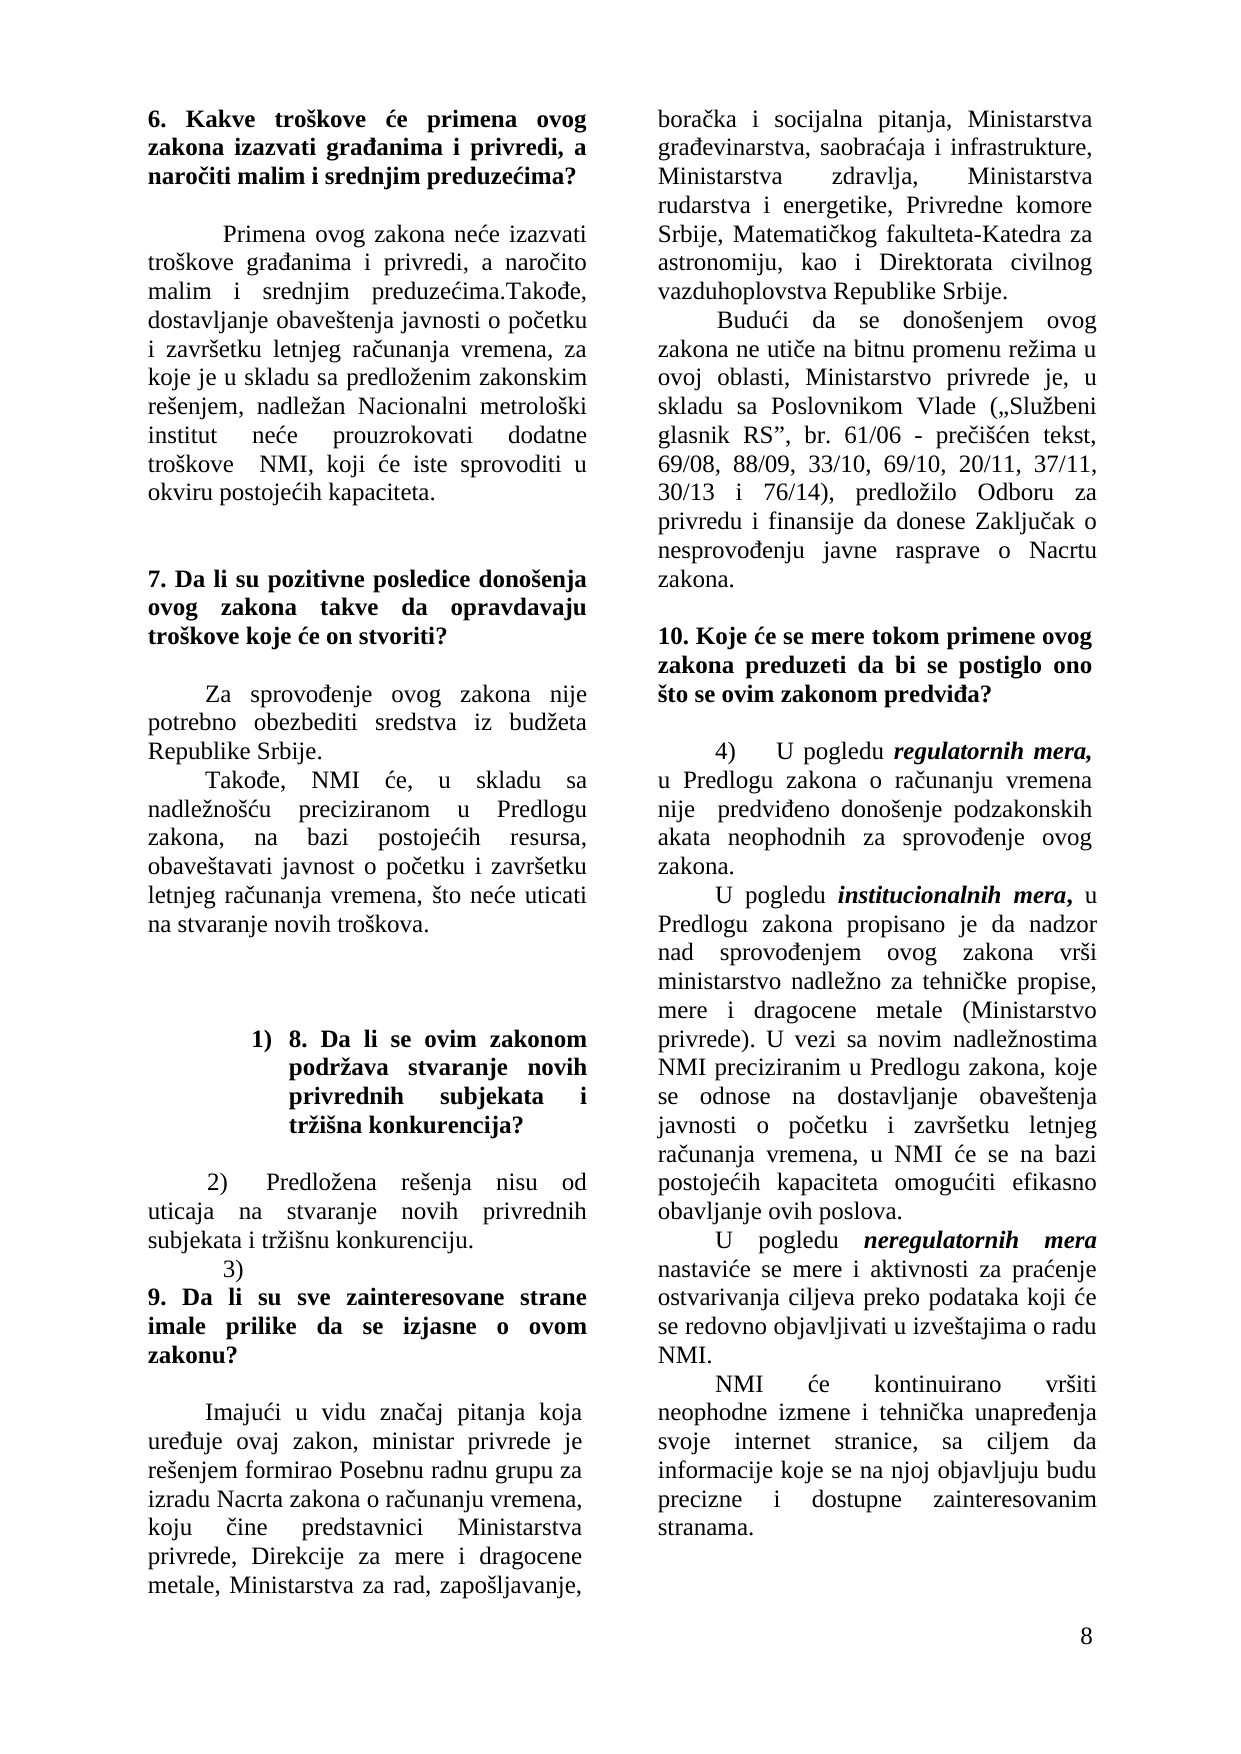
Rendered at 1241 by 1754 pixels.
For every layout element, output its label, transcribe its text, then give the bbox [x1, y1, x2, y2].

list Predložena rešenja nisu od uticaja na stvaranje novih privrednih subjekata i tržišnu konkurenciju. [148, 1167, 587, 1254]
text U pogledu neregulatornih mera nastaviće se mere i aktivnosti za praćenje ostvarivanja ciljeva preko podataka koji će se redovno objavljivati u izveštajima o radu NMI. [658, 1225, 1097, 1369]
text NMI će kontinuirano vršiti neophodne izmene i tehnička unapređenja svoje internet stranice, sa ciljem da informacije koje se na njoj objavljuju budu precizne i dostupne zainteresovanim stranama. [658, 1369, 1097, 1541]
text Takođe, NMI će, u skladu sa nadležnošću preciziranom u Predlogu zakona, na bazi postojećih resursa, obaveštavati javnost o početku i završetku letnjeg računanja vremena, što neće uticati na stvaranje novih troškova. [148, 765, 587, 937]
text Budući da se donošenjem ovog zakona ne utiče na bitnu promenu režima u ovoj oblasti, Ministarstvo privrede je, u skladu sa Poslovnikom Vlade („Službeni glasnik RS”, br. 61/06 - prečišćen tekst, 69/08, 88/09, 33/10, 69/10, 20/11, 37/11, 30/13 i 76/14), predložilo Odboru za privredu i finansije da donese Zaključak o nesprovođenju javne rasprave o Nacrtu zakona. [658, 305, 1097, 592]
text Imajući u vidu značaj pitanja koja uređuje ovaj zakon, ministar privrede je rešenjem formirao Posebnu radnu grupu za izradu Nacrta zakona o računanju vremena, koju čine predstavnici Ministarstva privrede, Direkcije za mere i dragocene metale, Ministarstva za rad, zapošljavanje, boračka i socijalna pitanja, Ministarstva građevinarstva, saobraćaja i infrastrukture, Ministarstva zdravlja, Ministarstva rudarstva i energetike, Privredne komore Srbije, Matematičkog fakulteta-Katedra za astronomiju, kao i Direktorata civilnog vazduhoplovstva Republike Srbije. [658, 104, 1092, 305]
text 6. Kakve troškove će primena ovog zakona izazvati građanima i privredi, a naročiti malim i srednjim preduzećima? [148, 104, 587, 190]
text Imajući u vidu značaj pitanja koja uređuje ovaj zakon, ministar privrede je rešenjem formirao Posebnu radnu grupu za izradu Nacrta zakona o računanju vremena, koju čine predstavnici Ministarstva privrede, Direkcije za mere i dragocene metale, Ministarstva za rad, zapošljavanje, boračka i socijalna pitanja, Ministarstva građevinarstva, saobraćaja i infrastrukture, Ministarstva zdravlja, Ministarstva rudarstva i energetike, Privredne komore Srbije, Matematičkog fakulteta-Katedra za astronomiju, kao i Direktorata civilnog vazduhoplovstva Republike Srbije. [148, 1397, 583, 1599]
text Primena ovog zakona neće izazvati troškove građanima i privredi, a naročito malim i srednjim preduzećima.Takođe, dostavljanje obaveštenja javnosti o početku i završetku letnjeg računanja vremena, za koje je u skladu sa predloženim zakonskim rešenjem, nadležan Nacionalni metrološki institut neće prouzrokovati dodatne troškove NMI, koji će iste sprovoditi u okviru postojećih kapaciteta. [148, 219, 587, 506]
text Za sprovođenje ovog zakona nije potrebno obezbediti sredstva iz budžeta Republike Srbije. [148, 679, 587, 765]
list 8. Da li se ovim zakonom podržava stvaranje novih privrednih subjekata i tržišna konkurencija? [251, 1024, 587, 1139]
text U pogledu institucionalnih mera, u Predlogu zakona propisano je da nadzor nad sprovođenjem ovog zakona vrši ministarstvo nadležno za tehničke propise, mere i dragocene metale (Ministarstvo privrede). U vezi sa novim nadležnostima NMI preciziranim u Predlogu zakona, koje se odnose na dostavljanje obaveštenja javnosti o početku i završetku letnjeg računanja vremena, u NMI će se na bazi postojećih kapaciteta omogućiti efikasno obavljanje ovih poslova. [658, 880, 1097, 1225]
list U pogledu regulatornih mera, u Predlogu zakona o računanju vremena nije predviđeno donošenje podzakonskih akata neophodnih za sprovođenje ovog zakona. [658, 736, 1092, 880]
text 10. Koje će se mere tokom primene ovog zakona preduzeti da bi se postiglo ono što se ovim zakonom predviđa? [658, 621, 1092, 707]
text 9. Da li su sve zainteresovane strane imale prilike da se izjasne o ovom zakonu? [148, 1282, 587, 1369]
text 7. Da li su pozitivne posledice donošenja ovog zakona takve da opravdavaju troškove koje će on stvoriti? [148, 564, 587, 650]
